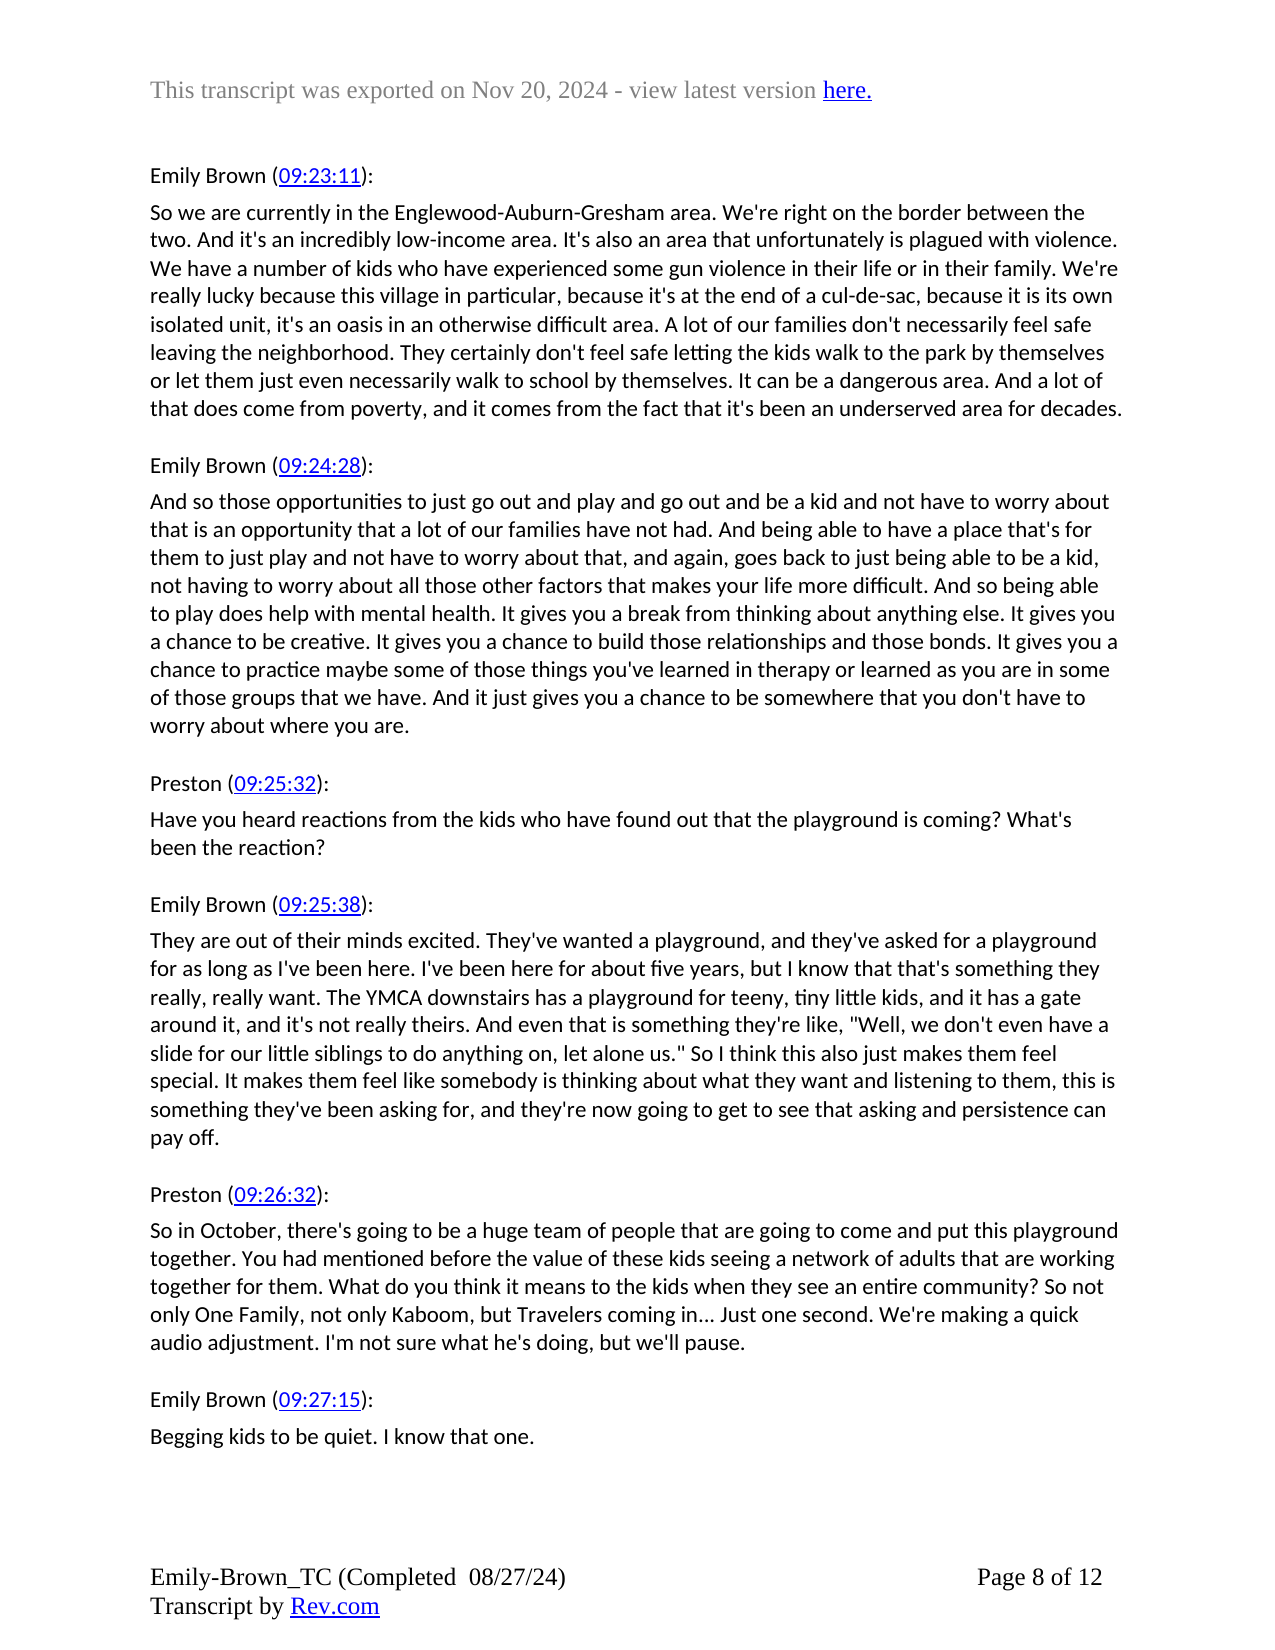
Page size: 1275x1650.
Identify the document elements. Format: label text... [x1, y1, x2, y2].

text Emily Brown (09:24:28): [150, 451, 1125, 479]
text So in October, there's going to be a huge team of people that are going to come and put this playground together. You had mentioned before the value of these kids seeing a network of adults that are working together for them. What do you think it means to the kids when they see an entire community? So not only One Family, not only Kaboom, but Travelers coming in... Just one second. We're making a quick audio adjustment. I'm not sure what he's doing, but we'll pause. [150, 1216, 1125, 1356]
text They are out of their minds excited. They've wanted a playground, and they've asked for a playground for as long as I've been here. I've been here for about five years, but I know that that's something they really, really want. The YMCA downstairs has a playground for teeny, tiny little kids, and it has a gate around it, and it's not really theirs. And even that is something they're like, "Well, we don't even have a slide for our little siblings to do anything on, let alone us." So I think this also just makes them feel special. It makes them feel like somebody is thinking about what they want and listening to them, this is something they've been asking for, and they're now going to get to see that asking and persistence can pay off. [150, 927, 1125, 1151]
text Begging kids to be quiet. I know that one. [150, 1422, 1125, 1450]
text Emily Brown (09:27:15): [150, 1386, 1125, 1413]
text So we are currently in the Englewood-Auburn-Gresham area. We're right on the border between the two. And it's an incredibly low-income area. It's also an area that unfortunately is plagued with violence. We have a number of kids who have experienced some gun violence in their life or in their family. We're really lucky because this village in particular, because it's at the end of a cul-de-sac, because it is its own isolated unit, it's an oasis in an otherwise difficult area. A lot of our families don't necessarily feel safe leaving the neighborhood. They certainly don't feel safe letting the kids walk to the park by themselves or let them just even necessarily walk to school by themselves. It can be a dangerous area. And a lot of that does come from poverty, and it comes from the fact that it's been an underserved area for decades. [150, 198, 1125, 422]
text Have you heard reactions from the kids who have found out that the playground is coming? What's been the reaction? [150, 805, 1125, 861]
text Emily Brown (09:25:38): [150, 890, 1125, 918]
text Preston (09:25:32): [150, 769, 1125, 797]
text Preston (09:26:32): [150, 1180, 1125, 1208]
text And so those opportunities to just go out and play and go out and be a kid and not have to worry about that is an opportunity that a lot of our families have not had. And being able to have a place that's for them to just play and not have to worry about that, and again, goes back to just being able to be a kid, not having to worry about all those other factors that makes your life more difficult. And so being able to play does help with mental health. It gives you a break from thinking about anything else. It gives you a chance to be creative. It gives you a chance to build those relationships and those bonds. It gives you a chance to practice maybe some of those things you've learned in therapy or learned as you are in some of those groups that we have. And it just gives you a chance to be somewhere that you don't have to worry about where you are. [150, 487, 1125, 739]
text Emily Brown (09:23:11): [150, 161, 1125, 189]
